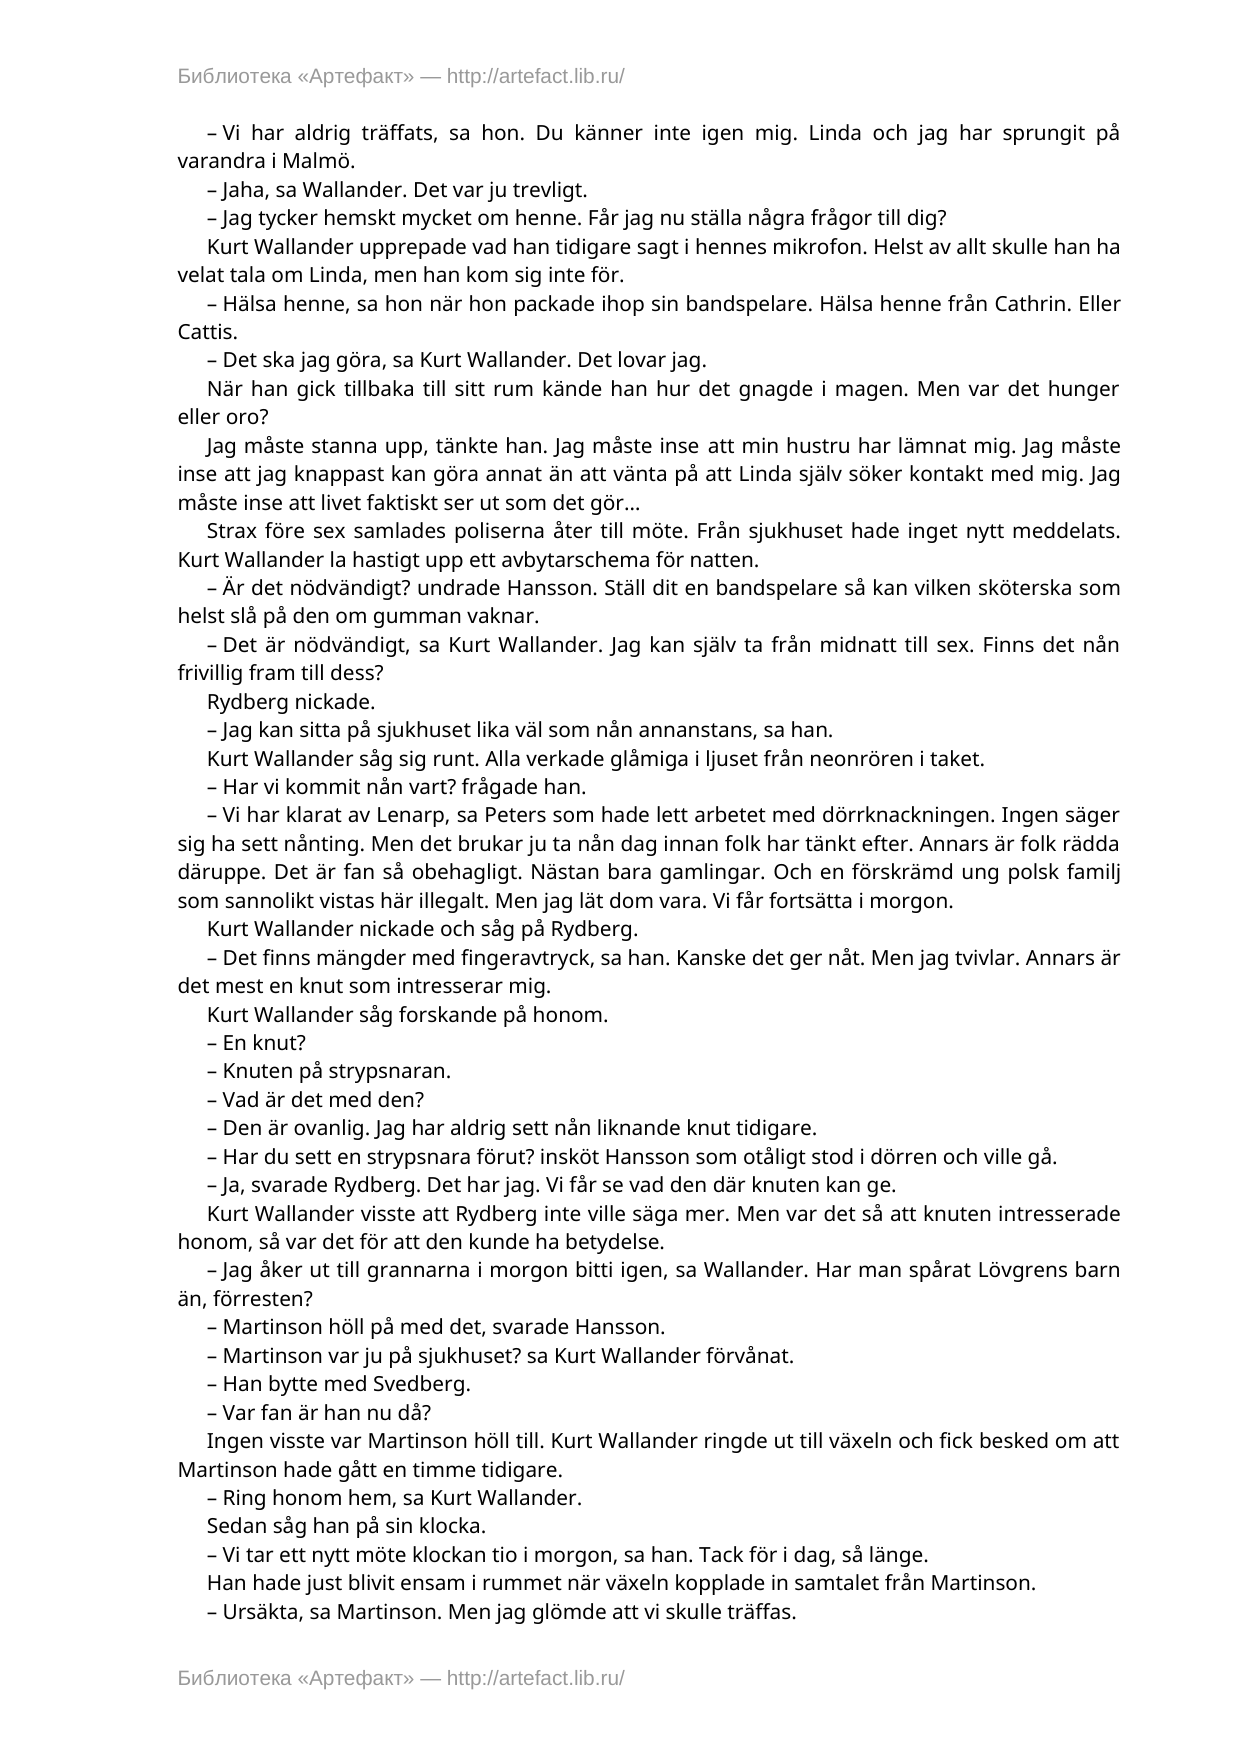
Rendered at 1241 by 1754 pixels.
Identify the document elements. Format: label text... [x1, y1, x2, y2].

text – Det är nödvändigt, sa Kurt Wallander. Jag kan själv ta från midnatt till sex. Finns det nån frivillig fram till dess? [177, 630, 1122, 687]
text – Vi har aldrig träffats, sa hon. Du känner inte igen mig. Linda och jag har sprungit på varandra i Malmö. [177, 118, 1122, 175]
text – Jag kan sitta på sjukhuset lika väl som nån annanstans, sa han. [177, 715, 1122, 744]
text Kurt Wallander visste att Rydberg inte ville säga mer. Men var det så att knuten intresserade honom, så var det för att den kunde ha betydelse. [177, 1199, 1122, 1256]
text – En knut? [177, 1028, 1122, 1057]
text Kurt Wallander nickade och såg på Rydberg. [177, 914, 1122, 943]
text – Den är ovanlig. Jag har aldrig sett nån liknande knut tidigare. [177, 1113, 1122, 1142]
text – Har vi kommit nån vart? frågade han. [177, 772, 1122, 801]
text – Vad är det med den? [177, 1085, 1122, 1113]
text – Det ska jag göra, sa Kurt Wallander. Det lovar jag. [177, 346, 1122, 374]
text När han gick tillbaka till sitt rum kände han hur det gnagde i magen. Men var det hunger eller oro? [177, 374, 1122, 431]
text – Vi tar ett nytt möte klockan tio i morgon, sa han. Tack för i dag, så länge. [177, 1540, 1122, 1568]
text – Han bytte med Svedberg. [177, 1369, 1122, 1398]
text Jag måste stanna upp, tänkte han. Jag måste inse att min hustru har lämnat mig. Jag måste inse att jag knappast kan göra annat än att vänta på att Linda själv söker kontakt med mig. Jag måste inse att livet faktiskt ser ut som det gör… [177, 431, 1122, 516]
text Rydberg nickade. [177, 687, 1122, 715]
text – Martinson var ju på sjukhuset? sa Kurt Wallander förvånat. [177, 1341, 1122, 1369]
text – Det finns mängder med fingeravtryck, sa han. Kanske det ger nåt. Men jag tvivlar. Annars är det mest en knut som intresserar mig. [177, 943, 1122, 1000]
text Han hade just blivit ensam i rummet när växeln kopplade in samtalet från Martinson. [177, 1568, 1122, 1597]
text Kurt Wallander upprepade vad han tidigare sagt i hennes mikrofon. Helst av allt skulle han ha velat tala om Linda, men han kom sig inte för. [177, 232, 1122, 289]
text – Ja, svarade Rydberg. Det har jag. Vi får se vad den där knuten kan ge. [177, 1170, 1122, 1199]
text Kurt Wallander såg sig runt. Alla verkade glåmiga i ljuset från neonrören i taket. [177, 744, 1122, 772]
text Ingen visste var Martinson höll till. Kurt Wallander ringde ut till växeln och fick besked om att Martinson hade gått en timme tidigare. [177, 1426, 1122, 1483]
text – Är det nödvändigt? undrade Hansson. Ställ dit en bandspelare så kan vilken sköterska som helst slå på den om gumman vaknar. [177, 573, 1122, 630]
text – Martinson höll på med det, svarade Hansson. [177, 1312, 1122, 1341]
text – Har du sett en strypsnara förut? insköt Hansson som otåligt stod i dörren och ville gå. [177, 1142, 1122, 1170]
text – Jag åker ut till grannarna i morgon bitti igen, sa Wallander. Har man spårat Lövgrens barn än, förresten? [177, 1256, 1122, 1312]
text – Hälsa henne, sa hon när hon packade ihop sin bandspelare. Hälsa henne från Cathrin. Eller Cattis. [177, 289, 1122, 346]
text – Jaha, sa Wallander. Det var ju trevligt. [177, 175, 1122, 203]
text Strax före sex samlades poliserna åter till möte. Från sjukhuset hade inget nytt meddelats. Kurt Wallander la hastigt upp ett avbytarschema för natten. [177, 516, 1122, 573]
text Kurt Wallander såg forskande på honom. [177, 1000, 1122, 1028]
text – Var fan är han nu då? [177, 1398, 1122, 1426]
text – Ring honom hem, sa Kurt Wallander. [177, 1483, 1122, 1512]
text – Ursäkta, sa Martinson. Men jag glömde att vi skulle träffas. [177, 1597, 1122, 1625]
text – Vi har klarat av Lenarp, sa Peters som hade lett arbetet med dörrknackningen. Ingen säger sig ha sett nånting. Men det brukar ju ta nån dag innan folk har tänkt efter. Annars är folk rädda däruppe. Det är fan så obehagligt. Nästan bara gamlingar. Och en förskrämd ung polsk familj som sannolikt vistas här illegalt. Men jag lät dom vara. Vi får fortsätta i morgon. [177, 801, 1122, 914]
text – Jag tycker hemskt mycket om henne. Får jag nu ställa några frågor till dig? [177, 203, 1122, 232]
text – Knuten på strypsnaran. [177, 1057, 1122, 1085]
text Sedan såg han på sin klocka. [177, 1512, 1122, 1540]
